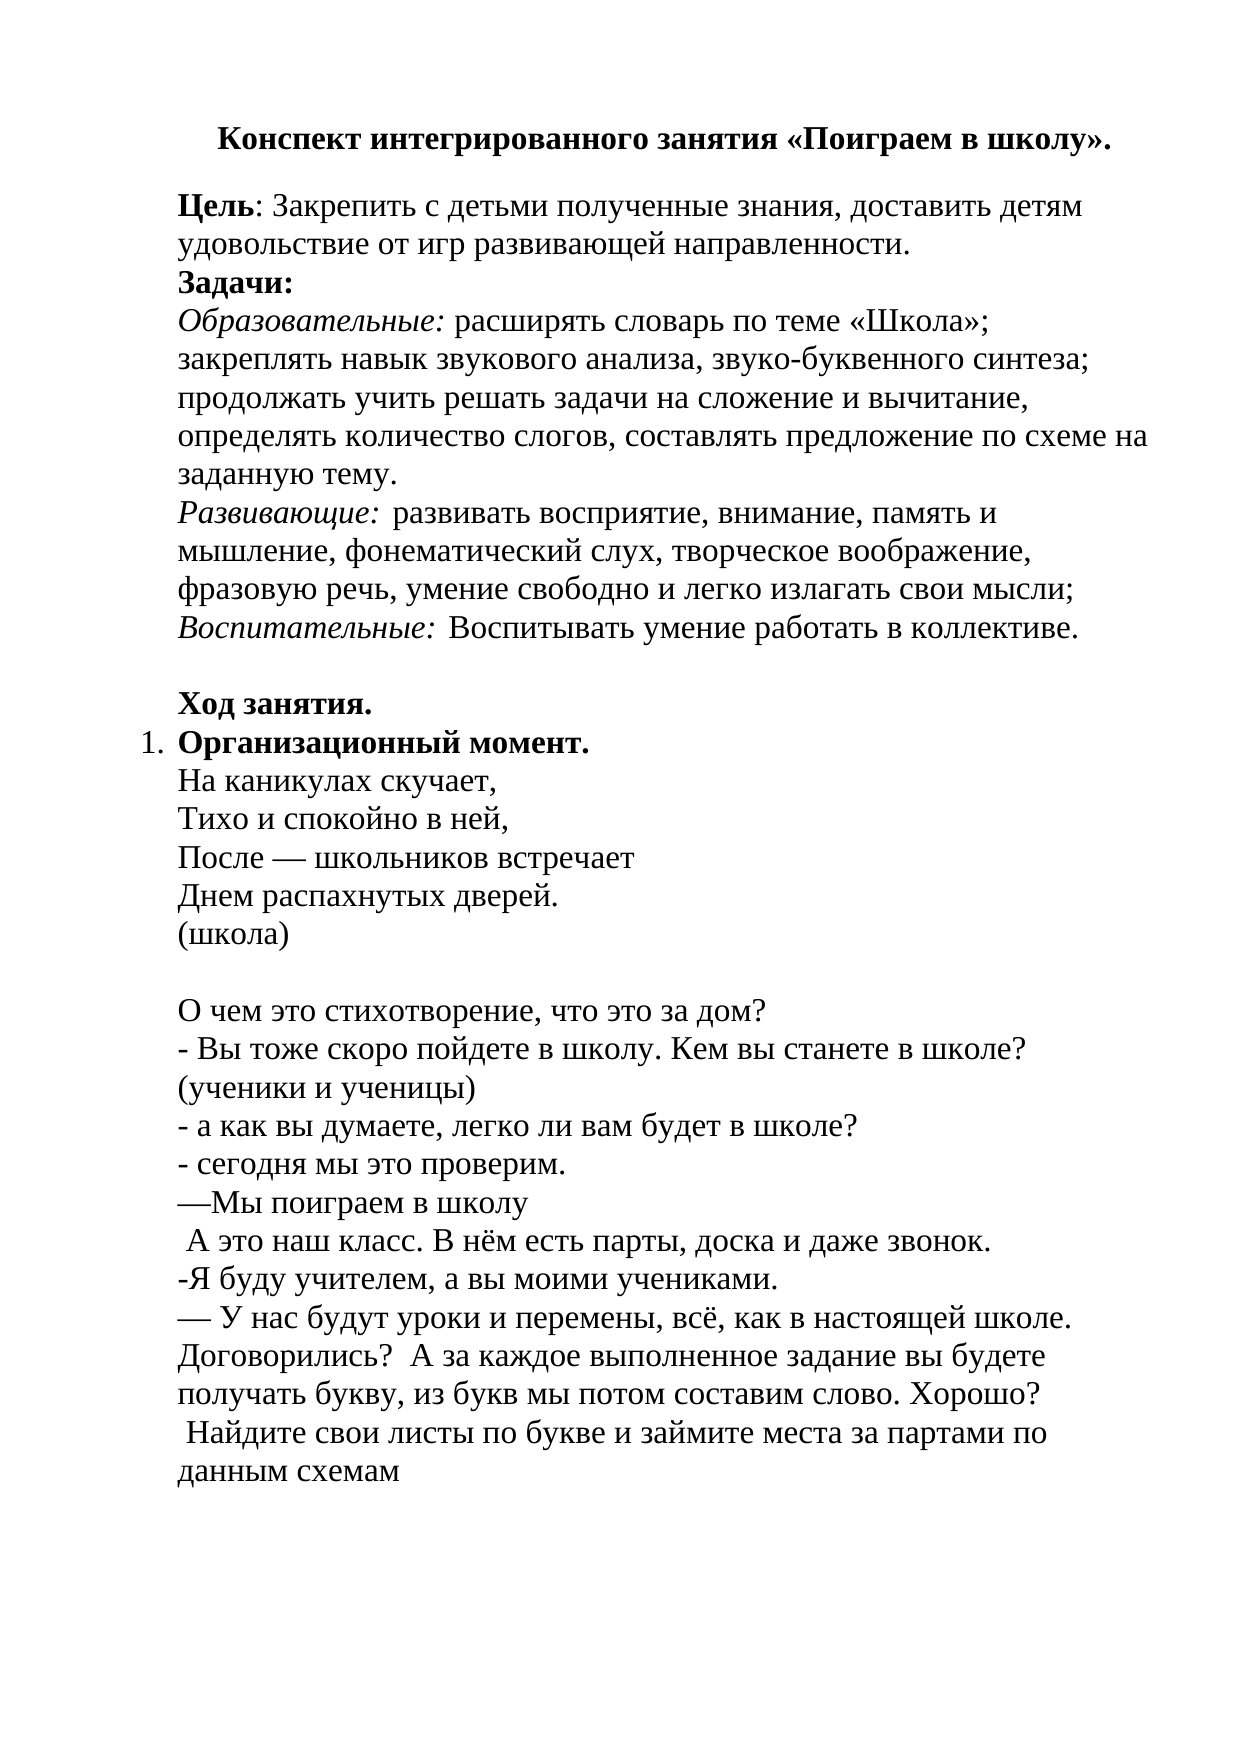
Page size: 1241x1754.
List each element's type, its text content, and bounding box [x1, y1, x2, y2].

text Днем распахнутых дверей. [177, 875, 1152, 913]
text - сегодня мы это проверим. [177, 1143, 1152, 1182]
text После — школьников встречает [177, 837, 1152, 875]
text Найдите свои листы по букве и займите места за партами по данным схемам [177, 1412, 1152, 1488]
text —Мы поиграем в школу [177, 1182, 1152, 1220]
list Организационный момент. [140, 722, 1152, 760]
text Тихо и спокойно в ней, [177, 798, 1152, 837]
text -Я буду учителем, а вы моими учениками. [177, 1258, 1152, 1297]
text - а как вы думаете, легко ли вам будет в школе? [177, 1105, 1152, 1143]
text - Вы тоже скоро пойдете в школу. Кем вы станете в школе? (ученики и ученицы) [177, 1028, 1152, 1105]
text Задачи: [177, 262, 1152, 300]
text Развивающие: развивать восприятие, внимание, память и мышление, фонематический слух, творческое воображение, фразовую речь, умение свободно и легко излагать свои мысли; [177, 492, 1152, 607]
text На каникулах скучает, [177, 760, 1152, 798]
text О чем это стихотворение, что это за дом? [177, 990, 1152, 1028]
text Ход занятия. [177, 683, 1152, 722]
text А это наш класс. В нём есть парты, доска и даже звонок. [177, 1220, 1152, 1258]
text Конспект интегрированного занятия «Поиграем в школу». [177, 118, 1152, 156]
text (школа) [177, 913, 1152, 952]
text Образовательные: расширять словарь по теме «Школа»; закреплять навык звукового анализа, звуко-буквенного синтеза; продолжать учить решать задачи на сложение и вычитание, определять количество слогов, составлять предложение по схеме на заданную тему. [177, 300, 1152, 492]
text Воспитательные: Воспитывать умение работать в коллективе. [177, 607, 1152, 645]
text Цель: Закрепить с детьми полученные знания, доставить детям удовольствие от игр развивающей направленности. [177, 185, 1152, 262]
text — У нас будут уроки и перемены, всё, как в настоящей школе. Договорились? А за каждое выполненное задание вы будете получать букву, из букв мы потом составим слово. Хорошо? [177, 1297, 1152, 1412]
